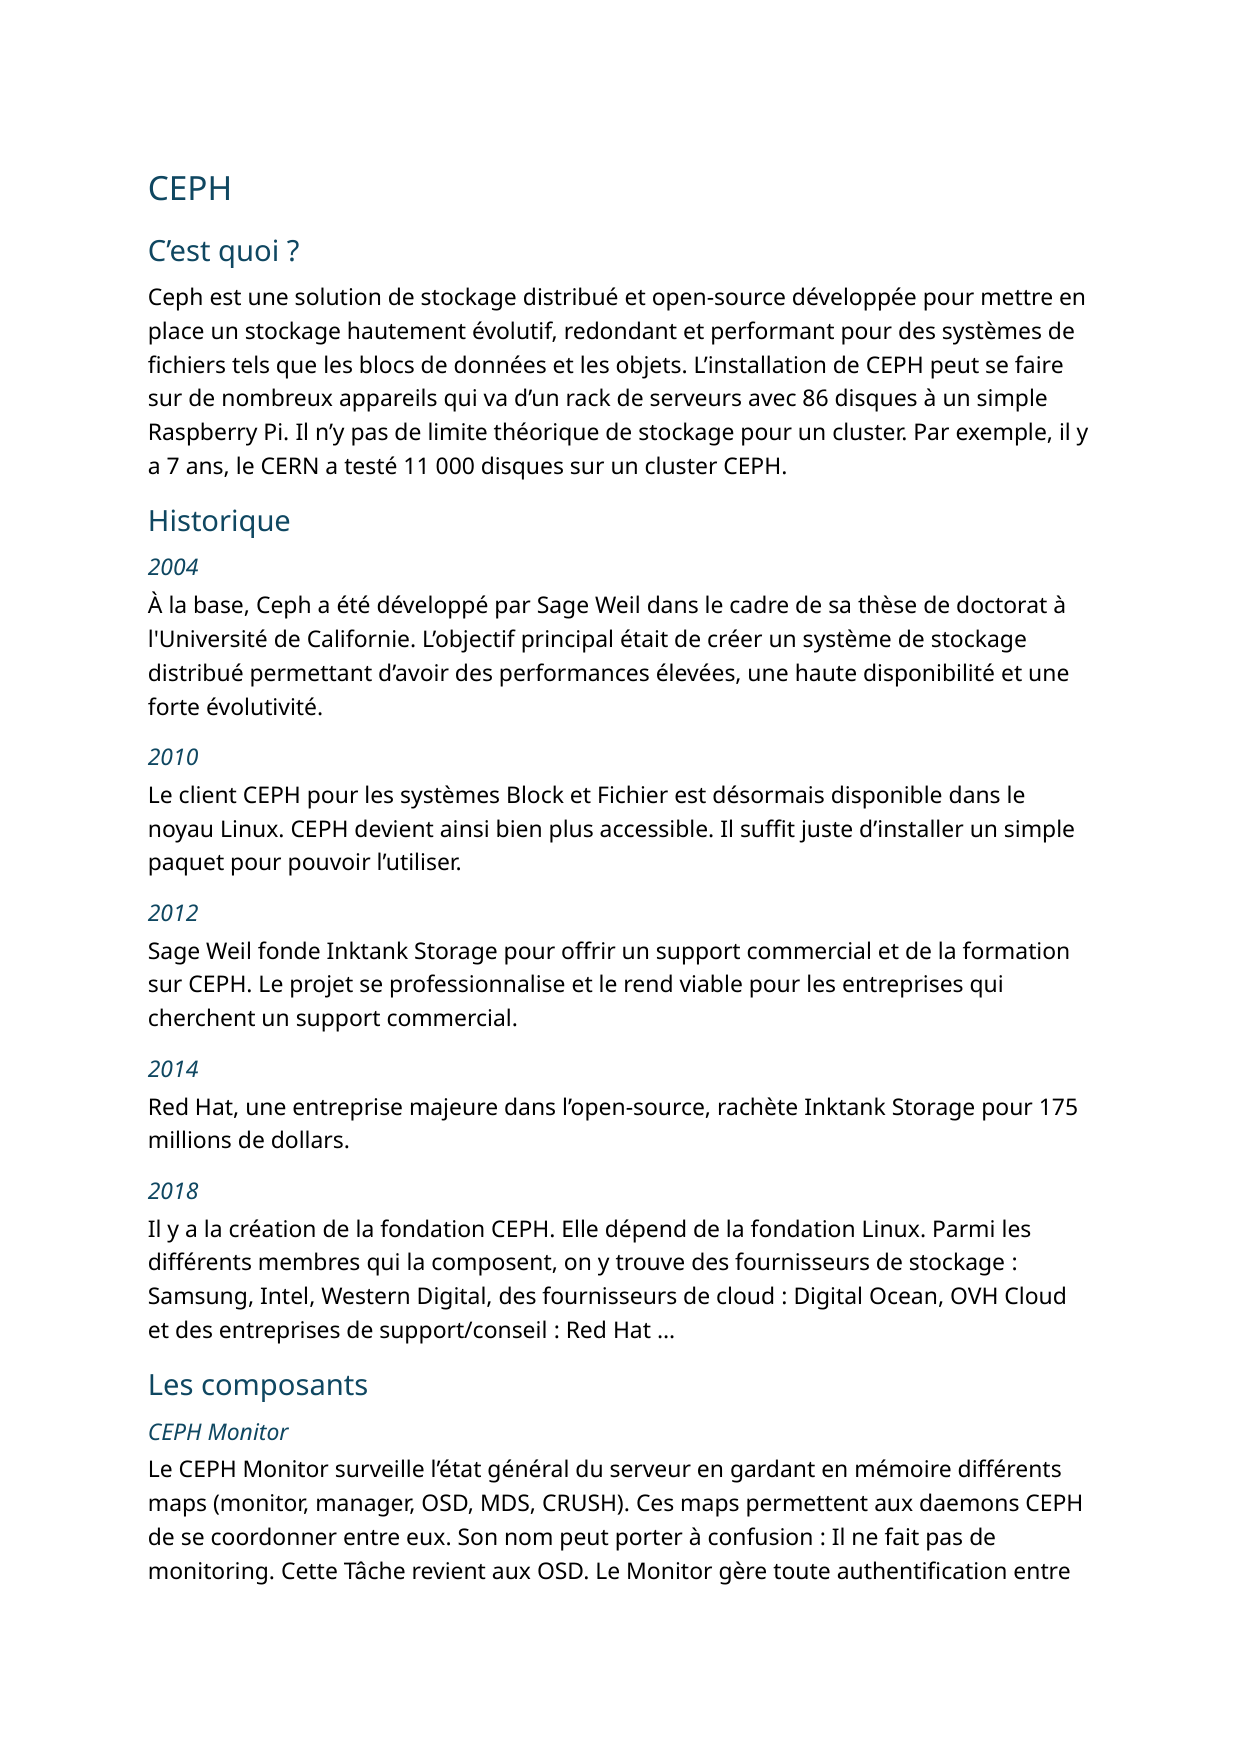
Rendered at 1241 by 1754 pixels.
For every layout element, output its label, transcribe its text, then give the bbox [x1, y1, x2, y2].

subtitle 2010 [148, 741, 1093, 772]
text Le client CEPH pour les systèmes Block et Fichier est désormais disponible dans le noyau Linux. CEPH devient ainsi bien plus accessible. Il suffit juste d’installer un simple paquet pour pouvoir l’utiliser. [148, 779, 1093, 878]
subtitle Historique [148, 500, 1093, 540]
subtitle CEPH Monitor [148, 1415, 1093, 1447]
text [148, 1453, 1093, 1586]
subtitle C’est quoi ? [148, 230, 1093, 269]
subtitle 2004 [148, 551, 1093, 583]
text Ceph est une solution de stockage distribué et open-source développée pour mettre en place un stockage hautement évolutif, redondant et performant pour des systèmes de fichiers tels que les blocs de données et les objets. L’installation de CEPH peut se faire sur de nombreux appareils qui va d’un rack de serveurs avec 86 disques à un simple Raspberry Pi. Il n’y pas de limite théorique de stockage pour un cluster. Par exemple, il y a 7 ans, le CERN a testé 11 000 disques sur un cluster CEPH. [148, 281, 1093, 481]
text Il y a la création de la fondation CEPH. Elle dépend de la fondation Linux. Parmi les différents membres qui la composent, on y trouve des fournisseurs de stockage : Samsung, Intel, Western Digital, des fournisseurs de cloud : Digital Ocean, OVH Cloud et des entreprises de support/conseil : Red Hat … [148, 1213, 1093, 1345]
subtitle Les composants [148, 1364, 1093, 1404]
subtitle 2014 [148, 1053, 1093, 1084]
subtitle 2018 [148, 1175, 1093, 1206]
text Red Hat, une entreprise majeure dans l’open-source, rachète Inktank Storage pour 175 millions de dollars. [148, 1091, 1093, 1156]
subtitle CEPH [148, 164, 1093, 210]
text À la base, Ceph a été développé par Sage Weil dans le cadre de sa thèse de doctorat à l'Université de Californie. L’objectif principal était de créer un système de stockage distribué permettant d’avoir des performances élevées, une haute disponibilité et une forte évolutivité. [148, 589, 1093, 722]
subtitle 2012 [148, 897, 1093, 928]
text Sage Weil fonde Inktank Storage pour offrir un support commercial et de la formation sur CEPH. Le projet se professionnalise et le rend viable pour les entreprises qui cherchent un support commercial. [148, 935, 1093, 1033]
